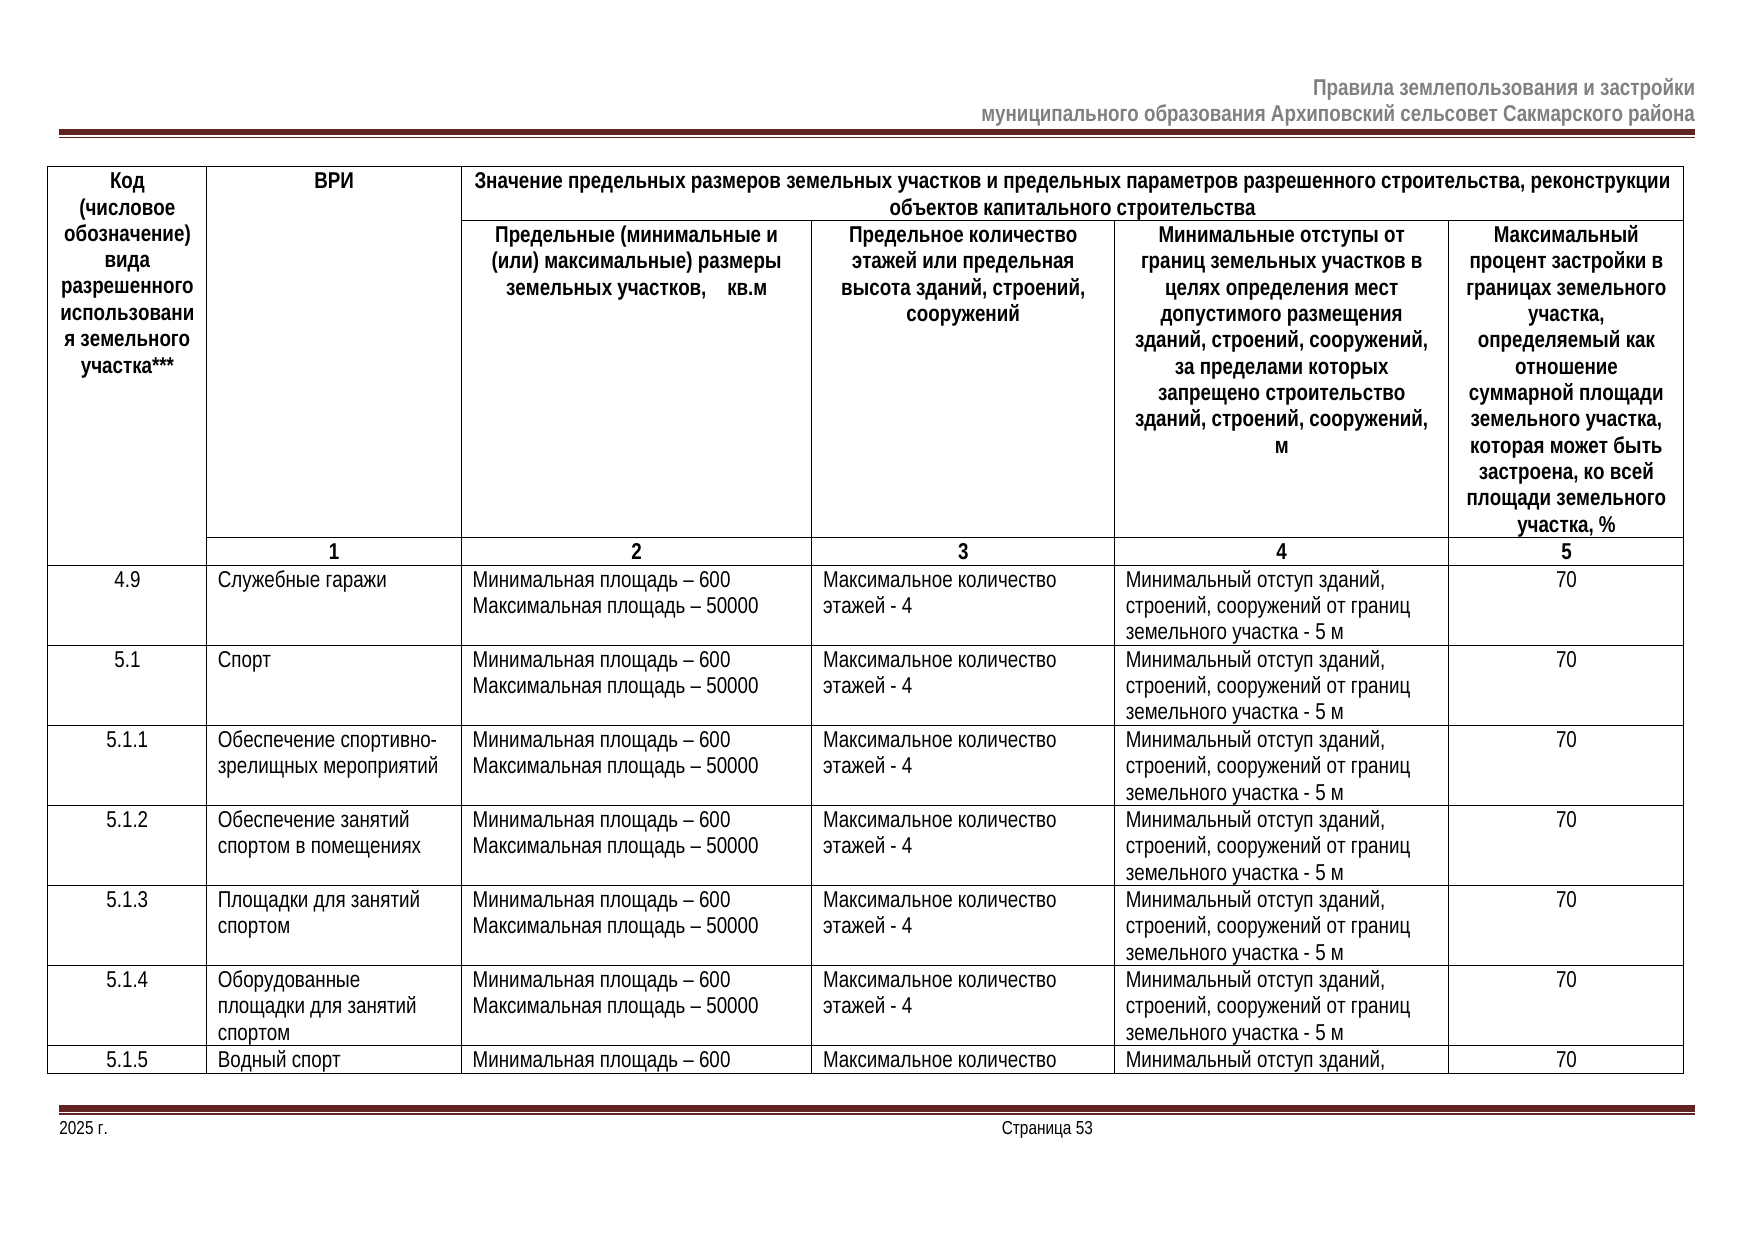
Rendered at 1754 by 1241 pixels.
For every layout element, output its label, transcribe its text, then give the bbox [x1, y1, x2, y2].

table_cell 70 [1449, 646, 1683, 725]
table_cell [812, 1046, 1114, 1072]
table_cell Площадки для занятий спортом [207, 886, 461, 965]
table_cell Максимальное количество этажей - 4 [812, 646, 1114, 725]
table_cell Максимальное количество этажей - 4 [812, 966, 1114, 1045]
table_cell 3 [812, 538, 1114, 564]
table_cell Служебные гаражи [207, 566, 461, 644]
table_cell 2 [462, 538, 811, 564]
table_cell Обеспечение занятий спортом в помещениях [207, 806, 461, 885]
table_cell Минимальная площадь – 600 Максимальная площадь – 50000 [462, 726, 811, 805]
table_cell 5.1.1 [48, 726, 206, 805]
table_cell 5.1.5 [48, 1046, 206, 1072]
table_cell Максимальное количество этажей - 4 [812, 886, 1114, 965]
table_cell Максимальный процент застройки в границах земельного участка, определяемый как отношение суммарной площади земельного участка, которая может быть застроена, ко всей площади земельного участка, % [1449, 221, 1683, 537]
table_cell Минимальная площадь – 600 Максимальная площадь – 50000 [462, 966, 811, 1045]
table_cell Максимальное количество этажей - 4 [812, 726, 1114, 805]
table_cell Минимальная площадь – 600 Максимальная площадь – 50000 [462, 886, 811, 965]
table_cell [1115, 1046, 1448, 1072]
table_cell 70 [1449, 886, 1683, 965]
table_header Код (числовое обозначение) вида разрешенного использования земельного участка*** [48, 167, 206, 564]
table_cell Предельное количество этажей или предельная высота зданий, строений, сооружений [812, 221, 1114, 537]
table_cell 5.1.2 [48, 806, 206, 885]
table_cell Минимальный отступ зданий, строений, сооружений от границ земельного участка - 5 м [1115, 646, 1448, 725]
table_cell Максимальное количество этажей - 4 [812, 806, 1114, 885]
table_cell 5.1.3 [48, 886, 206, 965]
table_cell Минимальный отступ зданий, строений, сооружений от границ земельного участка - 5 м [1115, 806, 1448, 885]
table_cell 70 [1449, 806, 1683, 885]
table_cell Минимальная площадь – 600 Максимальная площадь – 50000 [462, 646, 811, 725]
table_cell Оборудованные площадки для занятий спортом [207, 966, 461, 1045]
table_cell 4 [1115, 538, 1448, 564]
table_cell 70 [1449, 966, 1683, 1045]
table_cell Минимальный отступ зданий, строений, сооружений от границ земельного участка - 5 м [1115, 966, 1448, 1045]
table_cell Минимальный отступ зданий, строений, сооружений от границ земельного участка - 5 м [1115, 566, 1448, 644]
table_cell Предельные (минимальные и (или) максимальные) размеры земельных участков, кв.м [462, 221, 811, 537]
table_cell Водный спорт [207, 1046, 461, 1072]
table_cell 70 [1449, 566, 1683, 644]
table_cell 5.1.4 [48, 966, 206, 1045]
table_cell 70 [1449, 1046, 1683, 1072]
table_cell Минимальная площадь – 600 Максимальная площадь – 50000 [462, 806, 811, 885]
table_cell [462, 1046, 811, 1072]
table_cell Обеспечение спортивно-зрелищных мероприятий [207, 726, 461, 805]
table_header Значение предельных размеров земельных участков и предельных параметров разрешенного строительства, реконструкции объектов капитального строительства [462, 167, 1683, 220]
table_cell Спорт [207, 646, 461, 725]
table_cell 5.1 [48, 646, 206, 725]
table_cell Максимальное количество этажей - 4 [812, 566, 1114, 644]
table_cell Минимальный отступ зданий, строений, сооружений от границ земельного участка - 5 м [1115, 886, 1448, 965]
table_cell 70 [1449, 726, 1683, 805]
table_cell Минимальные отступы от границ земельных участков в целях определения мест допустимого размещения зданий, строений, сооружений, за пределами которых запрещено строительство зданий, строений, сооружений, м [1115, 221, 1448, 537]
table_cell Минимальный отступ зданий, строений, сооружений от границ земельного участка - 5 м [1115, 726, 1448, 805]
table_header ВРИ [207, 167, 461, 537]
table_cell Минимальная площадь – 600 Максимальная площадь – 50000 [462, 566, 811, 644]
table_cell 4.9 [48, 566, 206, 644]
table_cell 1 [207, 538, 461, 564]
table_cell 5 [1449, 538, 1683, 564]
